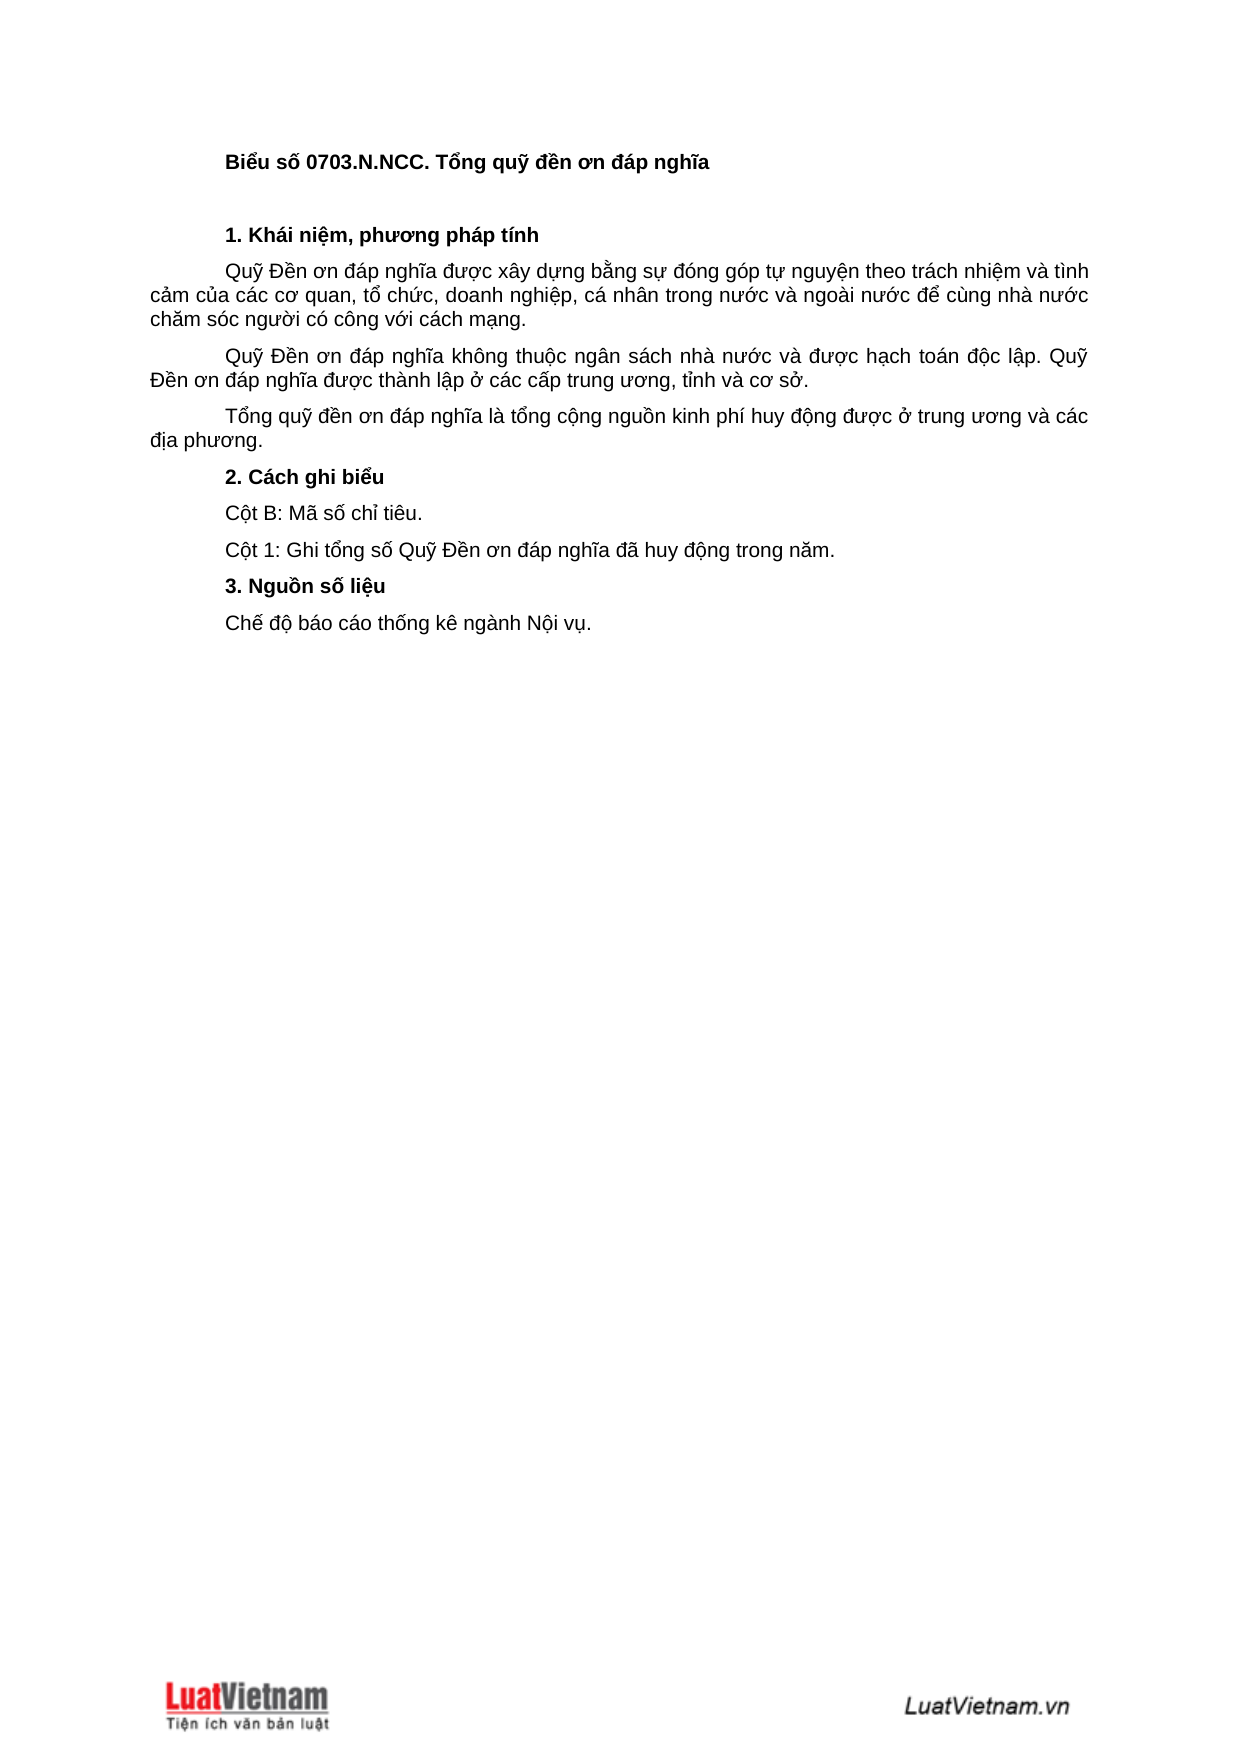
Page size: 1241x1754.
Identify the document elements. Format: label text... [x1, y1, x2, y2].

text Biểu số 0703.N.NCC. Tổng quỹ đền ơn đáp nghĩa [150, 150, 1090, 174]
text 3. Nguồn số liệu [150, 574, 1090, 598]
text Cột 1: Ghi tổng số Quỹ Đền ơn đáp nghĩa đã huy động trong năm. [150, 537, 1090, 561]
picture [150, 1660, 1089, 1754]
text 2. Cách ghi biểu [150, 464, 1090, 488]
text Quỹ Đền ơn đáp nghĩa được xây dựng bằng sự đóng góp tự nguyện theo trách nhiệm và tình cảm của các cơ quan, tổ chức, doanh nghiệp, cá nhân trong nước và ngoài nước để cùng nhà nước chăm sóc người có công với cách mạng. [150, 259, 1090, 331]
text Tổng quỹ đền ơn đáp nghĩa là tổng cộng nguồn kinh phí huy động được ở trung ương và các địa phương. [150, 404, 1090, 452]
text Cột B: Mã số chỉ tiêu. [150, 501, 1090, 525]
text 1. Khái niệm, phương pháp tính [150, 223, 1090, 247]
text Quỹ Đền ơn đáp nghĩa không thuộc ngân sách nhà nước và được hạch toán độc lập. Quỹ Đền ơn đáp nghĩa được thành lập ở các cấp trung ương, tỉnh và cơ sở. [150, 344, 1090, 392]
text Chế độ báo cáo thống kê ngành Nội vụ. [150, 610, 1090, 634]
